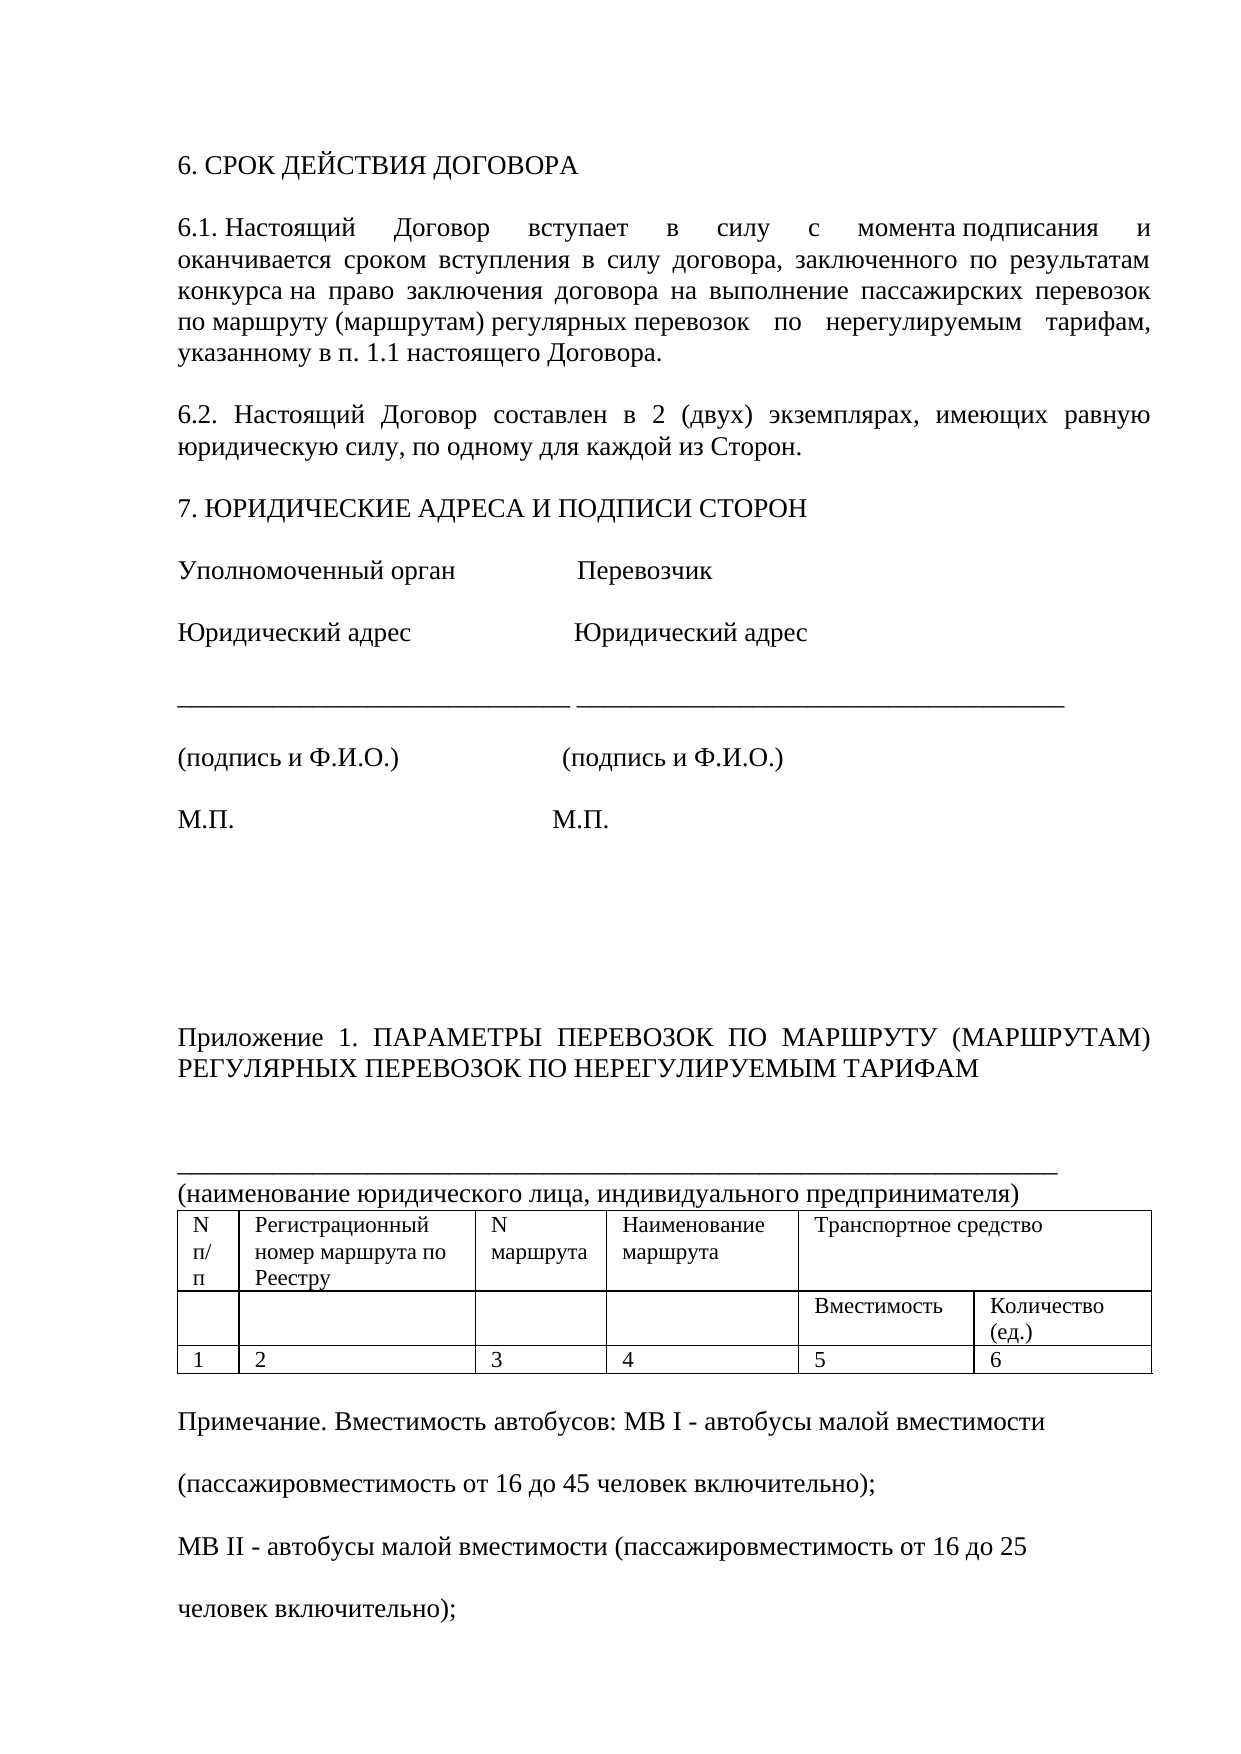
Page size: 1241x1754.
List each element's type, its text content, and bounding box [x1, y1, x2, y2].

table_cell 5 [799, 1346, 973, 1373]
table_cell N п/п [178, 1211, 238, 1290]
table_cell [607, 1292, 798, 1345]
table_cell [178, 1292, 238, 1345]
text Юридический адрес Юридический адрес [177, 585, 1152, 648]
text Приложение 1. ПАРАМЕТРЫ ПЕРЕВОЗОК ПО МАРШРУТУ (МАРШРУТАМ) РЕГУЛЯРНЫХ ПЕРЕВОЗОК ПО НЕРЕГУЛИРУЕМЫМ ТАРИФАМ [177, 1021, 1152, 1084]
table_cell 4 [607, 1346, 798, 1373]
table_cell 3 [476, 1346, 606, 1373]
table_cell Количество (ед.) [975, 1292, 1151, 1345]
table_cell Транспортное средство [799, 1211, 1151, 1290]
table_cell Регистрационный номер маршрута по Реестру [240, 1211, 475, 1290]
text М.П. М.П. [177, 772, 1152, 834]
text 6.1. Настоящий Договор вступает в силу с момента подписания и оканчивается сроком вступления в силу договора, заключенного по результатам конкурса на право заключения договора на выполнение пассажирских перевозок по маршруту (маршрутам) регулярных перевозок по нерегулируемым тарифам, указанному в п. 1.1 настоящего Договора. [177, 180, 1152, 367]
table_cell 2 [240, 1346, 475, 1373]
text 6.2. Настоящий Договор составлен в 2 (двух) экземплярах, имеющих равную юридическую силу, по одному для каждой из Сторон. [177, 367, 1152, 461]
text _________________________________________________________________ (наименование юридического лица, индивидуального предпринимателя) [177, 1084, 1152, 1208]
table_cell N маршрута [476, 1211, 606, 1290]
table_cell Наименование маршрута [607, 1211, 798, 1290]
text 6. СРОК ДЕЙСТВИЯ ДОГОВОРА [177, 118, 1152, 180]
table_cell [476, 1292, 606, 1345]
table_cell 1 [178, 1346, 238, 1373]
text 7. ЮРИДИЧЕСКИЕ АДРЕСА И ПОДПИСИ СТОРОН [177, 461, 1152, 523]
table_cell [240, 1292, 475, 1345]
text Уполномоченный орган Перевозчик [177, 523, 1152, 585]
table_cell Вместимость [799, 1292, 973, 1345]
table_cell 6 [975, 1346, 1151, 1373]
text _____________________________ ____________________________________ (подпись и Ф.И.О.) (подпись и Ф.И.О.) [177, 648, 1152, 772]
